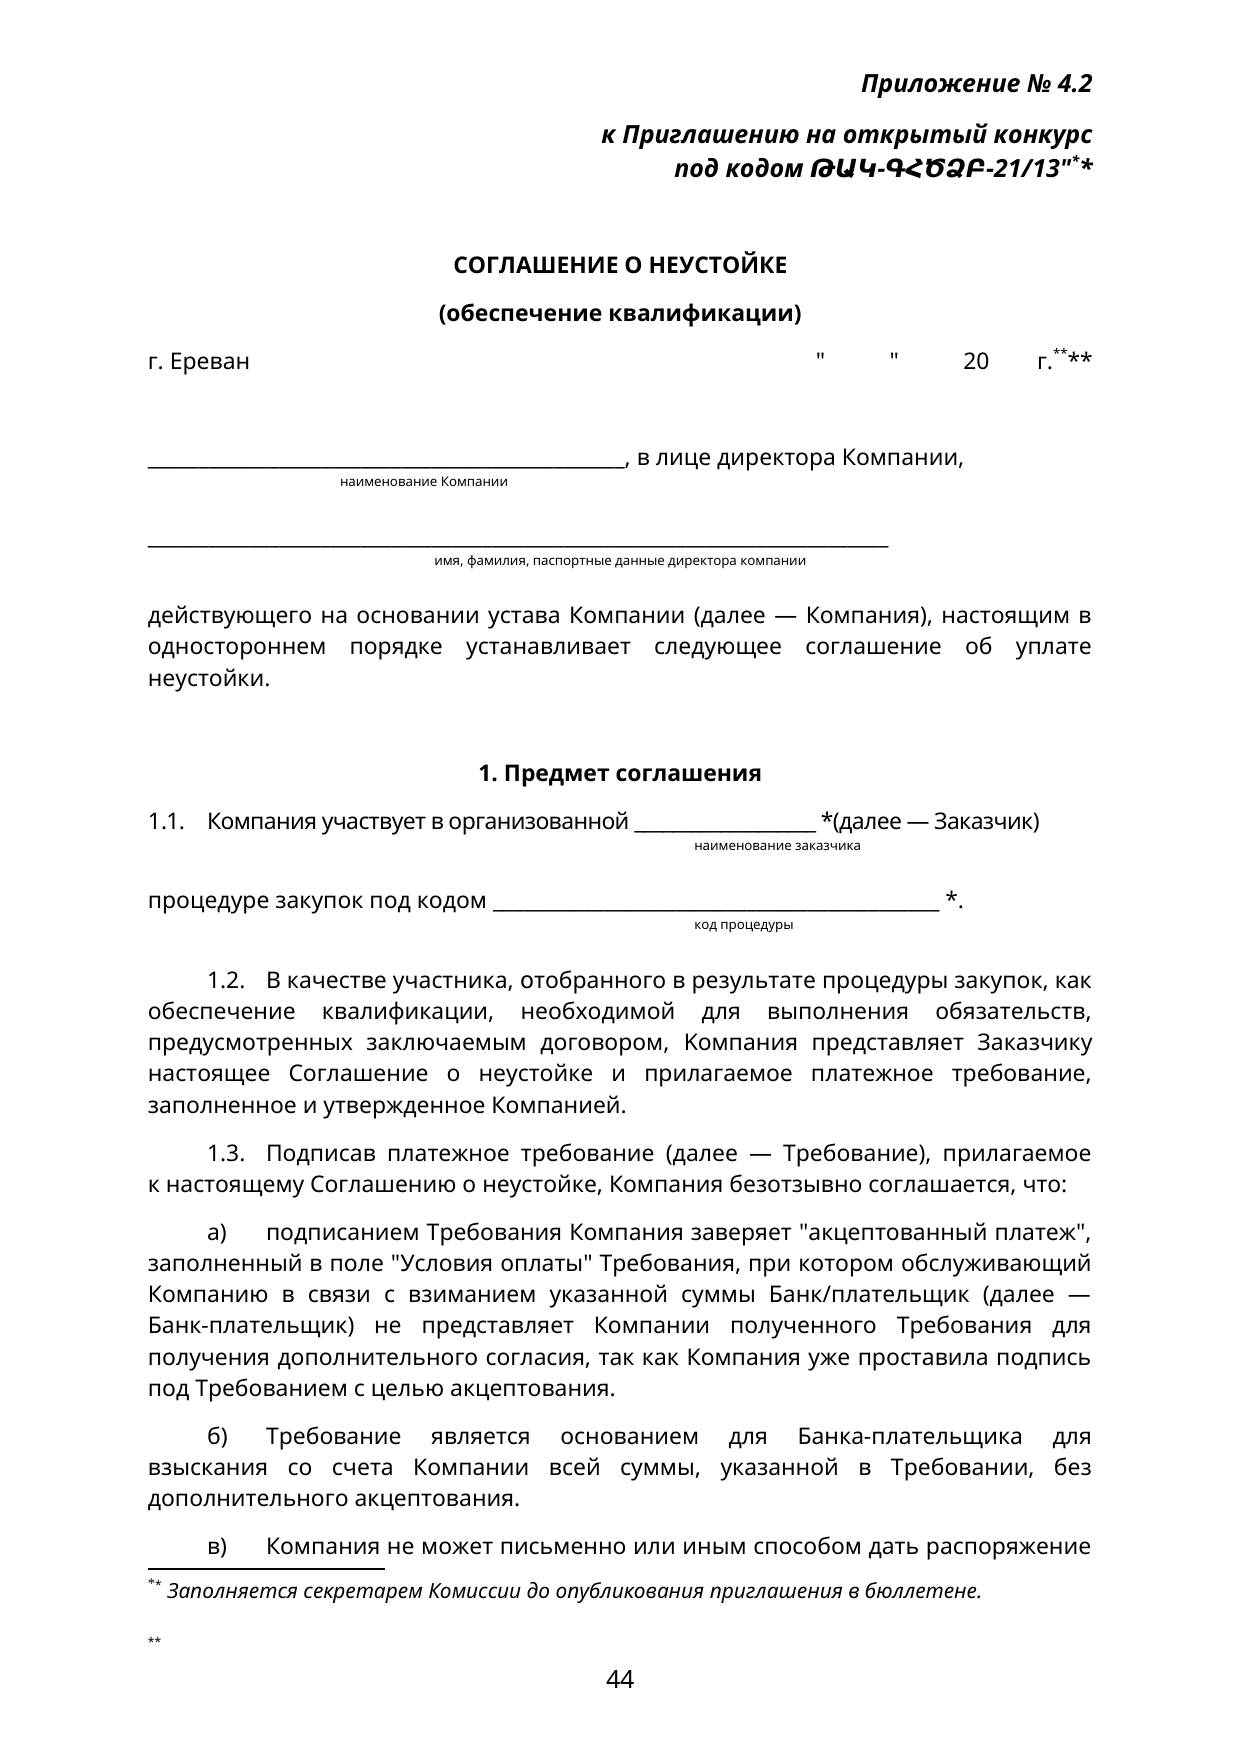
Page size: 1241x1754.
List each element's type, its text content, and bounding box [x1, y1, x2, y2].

text б) Требование является основанием для Банка-плательщика для взыскания со счета Компании всей суммы, указанной в Требовании, без дополнительного акцептования. [148, 1420, 1092, 1514]
text 1.2. В качестве участника, օтобранного в результате процедуры закупок, как обеспечение квалификации, необходимой для выполнения обязательств, предусмотренных заключаемым договором, Kомпания представляет Заказчику настоящее Соглашение о неустойке и прилагаемое платежное требование, заполненное и утвержденное Компанией. [148, 964, 1092, 1120]
text а) подписанием Требования Компания заверяет "акцептованный платеж", заполненный в поле "Условия оплаты" Требования, при котором обслуживающий Компанию в связи с взиманием указанной суммы Банк/плательщик (далее — Банк-плательщик) не представляет Компании полученного Требования для получения дополнительного согласия, так как Компания уже проставила подпись под Требованием с целью акцептования. [148, 1216, 1092, 1403]
text Приложение № 4.2 [148, 66, 1092, 100]
text имя, фамилия, паспортные данные директора компании [148, 551, 1092, 582]
text наименование Компании [340, 472, 1092, 503]
text _______________________________________________, в лице директора Компании, [148, 441, 1092, 472]
text к Приглашению на открытый конкурс под кодом ԹԱԿ-ԳՀԾՁԲ-21/13"** [148, 116, 1092, 184]
text наименование заказчика [694, 837, 1092, 868]
text (обеспечение квалификации) [148, 297, 1092, 328]
text _________________________________________________________________________ [148, 520, 1092, 551]
table_header " " 20 г.** [635, 345, 1104, 393]
text процедуре закупок под кодом ____________________________________________ *. [148, 884, 1092, 916]
text 1.1. Компания участвует в организованной ___________________ *(далее — Заказчик) [148, 805, 1092, 837]
text 1.3. Подписав платежное требование (далее — Требование), прилагаемое к настоящему Соглашению о неустойке, Компания безотзывно соглашается, что: [148, 1137, 1092, 1199]
text СОГЛАШЕНИЕ О НЕУСТОЙКЕ [148, 249, 1092, 280]
table_header г. Ереван [136, 345, 635, 393]
text действующего на основании устава Компании (далее — Компания), настоящим в одностороннем порядке устанавливает следующее соглашение об уплате неустойки. [148, 599, 1092, 693]
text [148, 1530, 1092, 1562]
text код процедуры [694, 916, 1092, 947]
text 1. Предмет соглашения [148, 757, 1092, 789]
